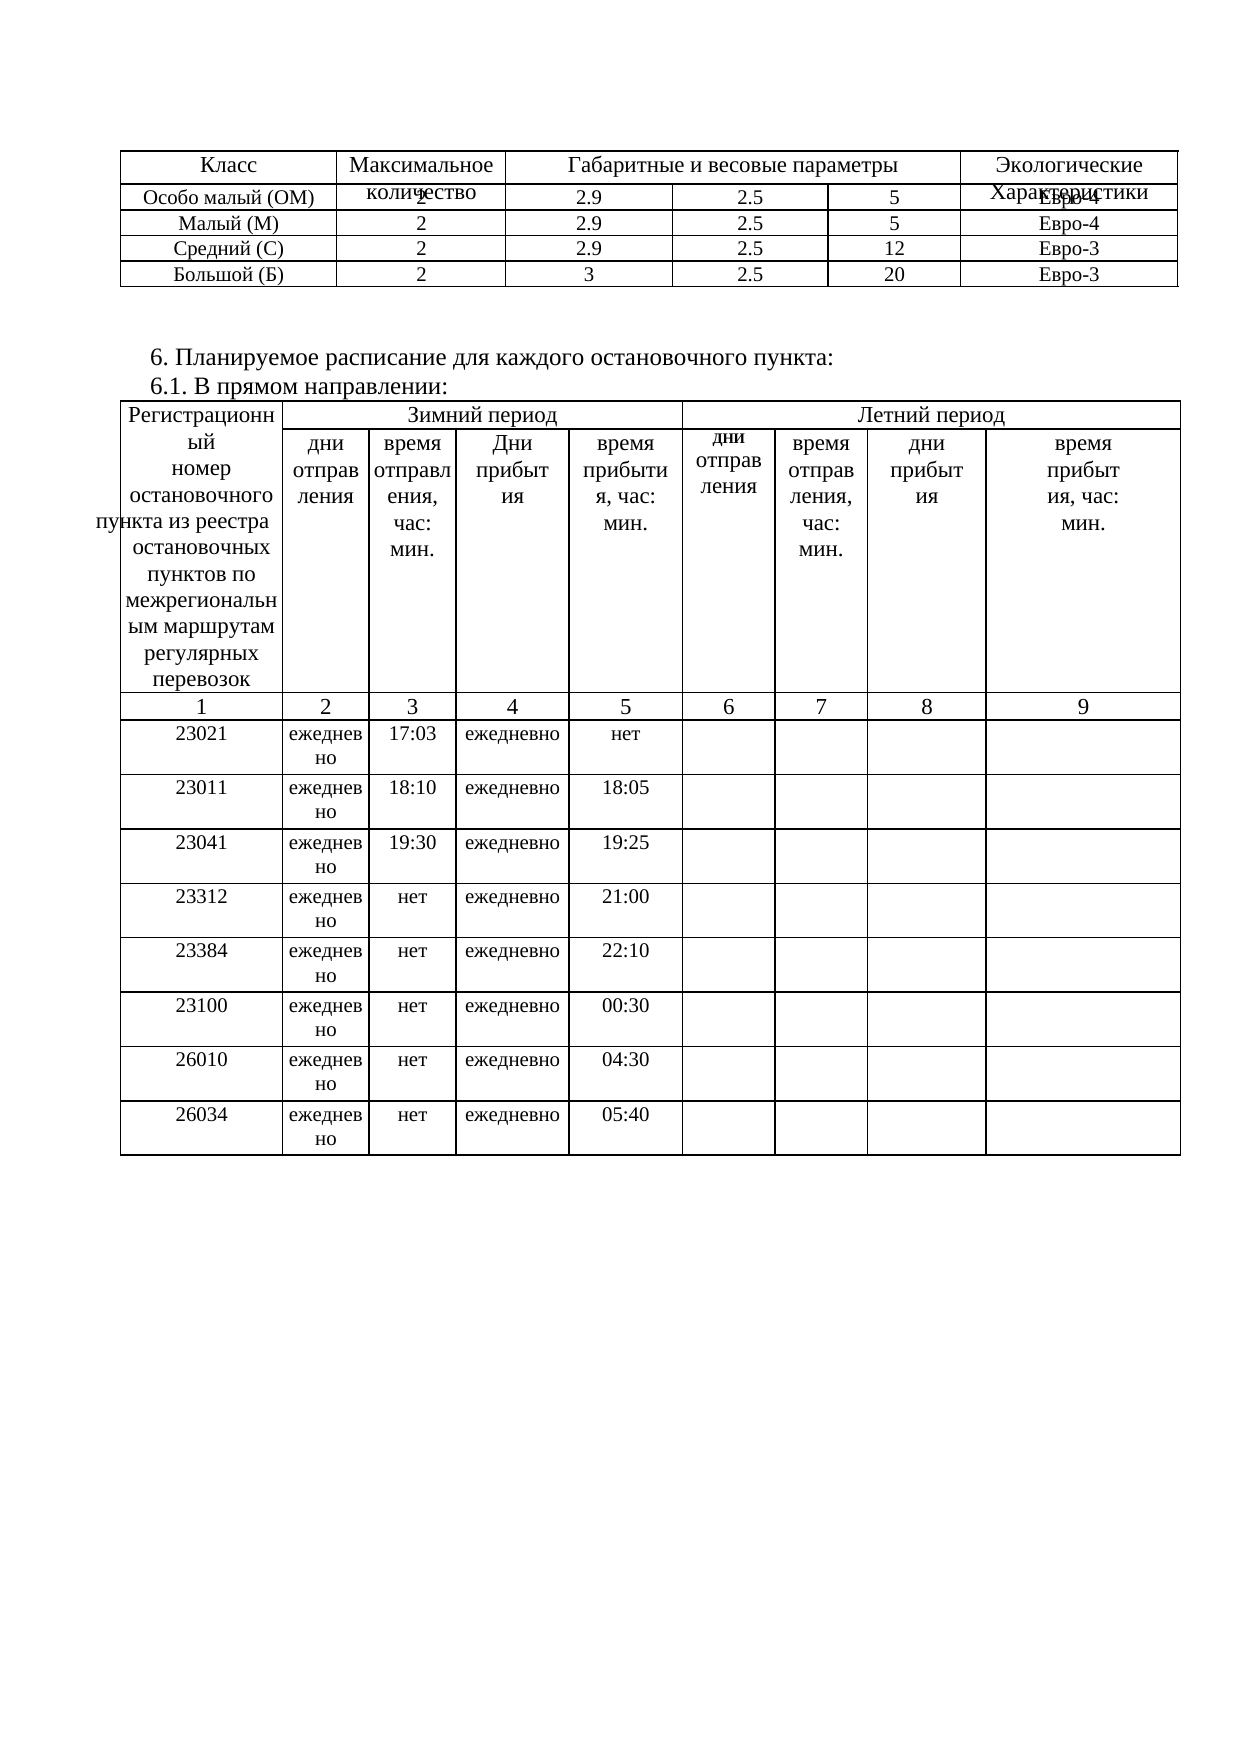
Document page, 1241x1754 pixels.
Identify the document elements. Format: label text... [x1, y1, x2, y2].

table_cell ежедневно [283, 1047, 368, 1100]
table_cell 2.5 [673, 236, 827, 260]
table_cell время прибыт ия, час: мин. [987, 430, 1180, 691]
table_cell [683, 721, 774, 774]
table_cell время отправл ения, час: мин. [370, 430, 455, 691]
table_cell дни прибыт ия [868, 430, 985, 691]
table_cell [868, 1102, 985, 1154]
table_cell 2 [337, 262, 505, 286]
table_cell [776, 993, 867, 1046]
table_cell [683, 993, 774, 1046]
table_cell 2.5 [673, 185, 827, 209]
table_cell 4 [457, 693, 568, 719]
table_cell [776, 775, 867, 828]
table_cell 26010 [121, 1047, 282, 1100]
table_cell 21:00 [570, 884, 682, 937]
table_cell Особо малый (ОМ) [121, 185, 336, 209]
table_cell 5 [829, 185, 960, 209]
table_cell [868, 775, 985, 828]
table_cell ежедневно [283, 884, 368, 937]
table_cell ежедневно [283, 721, 368, 774]
table_header Зимний период [283, 402, 682, 428]
table_cell 23100 [121, 993, 282, 1046]
table_header Регистрационный номер остановочного пункта из реестра остановочных пунктов по межрегиональным маршрутам регулярных перевозок [121, 402, 282, 691]
table_cell ежедневно [457, 938, 568, 991]
table_cell ежедневно [457, 775, 568, 828]
table_cell [776, 721, 867, 774]
table_cell ежедневно [457, 1102, 568, 1154]
table_cell ежедневно [457, 830, 568, 882]
table_cell [987, 775, 1180, 828]
table_cell время прибыти я, час: мин. [570, 430, 682, 691]
table_cell нет [370, 884, 455, 937]
table_cell 3 [506, 262, 672, 286]
table_cell Средний (С) [121, 236, 336, 260]
table_cell нет [370, 993, 455, 1046]
table_cell 23384 [121, 938, 282, 991]
table_cell 5 [829, 211, 960, 234]
table_cell 18:05 [570, 775, 682, 828]
table_cell [987, 830, 1180, 882]
table_cell 2 [337, 211, 505, 234]
table_cell Малый (М) [121, 211, 336, 234]
table_cell ежедневно [283, 830, 368, 882]
table_cell [868, 1047, 985, 1100]
table_cell [683, 1047, 774, 1100]
table_cell 26034 [121, 1102, 282, 1154]
table_header Габаритные и весовые параметры [506, 152, 960, 183]
table_cell Евро-3 [961, 236, 1177, 260]
table_cell [987, 938, 1180, 991]
table_cell 23041 [121, 830, 282, 882]
table_cell ежедневно [457, 884, 568, 937]
table_cell дни отправ ления [283, 430, 368, 691]
table_cell [868, 721, 985, 774]
table_cell [776, 1102, 867, 1154]
table_cell ежедневно [283, 993, 368, 1046]
table_cell 2.5 [673, 211, 827, 234]
table_cell 5 [570, 693, 682, 719]
table_cell Евро-4 [961, 211, 1177, 234]
table_cell [683, 830, 774, 882]
table_cell 2.9 [506, 185, 672, 209]
table_cell нет [370, 1102, 455, 1154]
table_cell 2 [337, 185, 505, 209]
table_cell [683, 884, 774, 937]
table_cell [776, 1047, 867, 1100]
table_cell 12 [829, 236, 960, 260]
table_cell 2 [337, 236, 505, 260]
table_cell [776, 884, 867, 937]
table_header Экологические Характеристики [961, 152, 1177, 183]
table_cell нет [570, 721, 682, 774]
table_cell 19:30 [370, 830, 455, 882]
table_cell [987, 1102, 1180, 1154]
table_header Максимальное количество [337, 152, 505, 183]
table_cell 05:40 [570, 1102, 682, 1154]
text 6. Планируемое расписание для каждого остановочного пункта: [150, 342, 1090, 371]
table_cell 23021 [121, 721, 282, 774]
table_cell 8 [868, 693, 985, 719]
table_cell [683, 1102, 774, 1154]
table_cell 22:10 [570, 938, 682, 991]
table_header Класс [121, 152, 336, 183]
table_cell 2.5 [673, 262, 827, 286]
table_cell [868, 884, 985, 937]
table_cell [868, 938, 985, 991]
table_cell [987, 1047, 1180, 1100]
table_cell ежедневно [283, 1102, 368, 1154]
table_cell [987, 993, 1180, 1046]
table_cell 23011 [121, 775, 282, 828]
table_cell 2 [283, 693, 368, 719]
table_cell 1 [121, 693, 282, 719]
table_cell ежедневно [457, 993, 568, 1046]
table_cell Евро-3 [961, 262, 1177, 286]
table_cell [987, 721, 1180, 774]
table_cell нет [370, 938, 455, 991]
table_cell ежедневно [283, 775, 368, 828]
table_cell ежедневно [457, 721, 568, 774]
table_cell ДНИ отправ ления [683, 430, 774, 691]
table_cell 2.9 [506, 211, 672, 234]
table_cell 9 [987, 693, 1180, 719]
table_cell Евро-4 [961, 185, 1177, 209]
table_cell ежедневно [283, 938, 368, 991]
table_cell нет [370, 1047, 455, 1100]
table_cell 23312 [121, 884, 282, 937]
table_cell [683, 775, 774, 828]
table_header Летний период [683, 402, 1180, 428]
table_cell Дни прибыт ия [457, 430, 568, 691]
table_cell 3 [370, 693, 455, 719]
table_cell 18:10 [370, 775, 455, 828]
table_cell [868, 993, 985, 1046]
table_cell [987, 884, 1180, 937]
table_cell 00:30 [570, 993, 682, 1046]
table_cell 04:30 [570, 1047, 682, 1100]
table_cell [776, 938, 867, 991]
table_cell 20 [829, 262, 960, 286]
table_cell 17:03 [370, 721, 455, 774]
table_cell Большой (Б) [121, 262, 336, 286]
table_cell [776, 830, 867, 882]
table_cell ежедневно [457, 1047, 568, 1100]
table_cell [683, 938, 774, 991]
text 6.1. В прямом направлении: [150, 371, 1090, 400]
table_cell 19:25 [570, 830, 682, 882]
table_cell 6 [683, 693, 774, 719]
table_cell [868, 830, 985, 882]
table_cell время отправ ления, час: мин. [776, 430, 867, 691]
table_cell 2.9 [506, 236, 672, 260]
table_cell 7 [776, 693, 867, 719]
